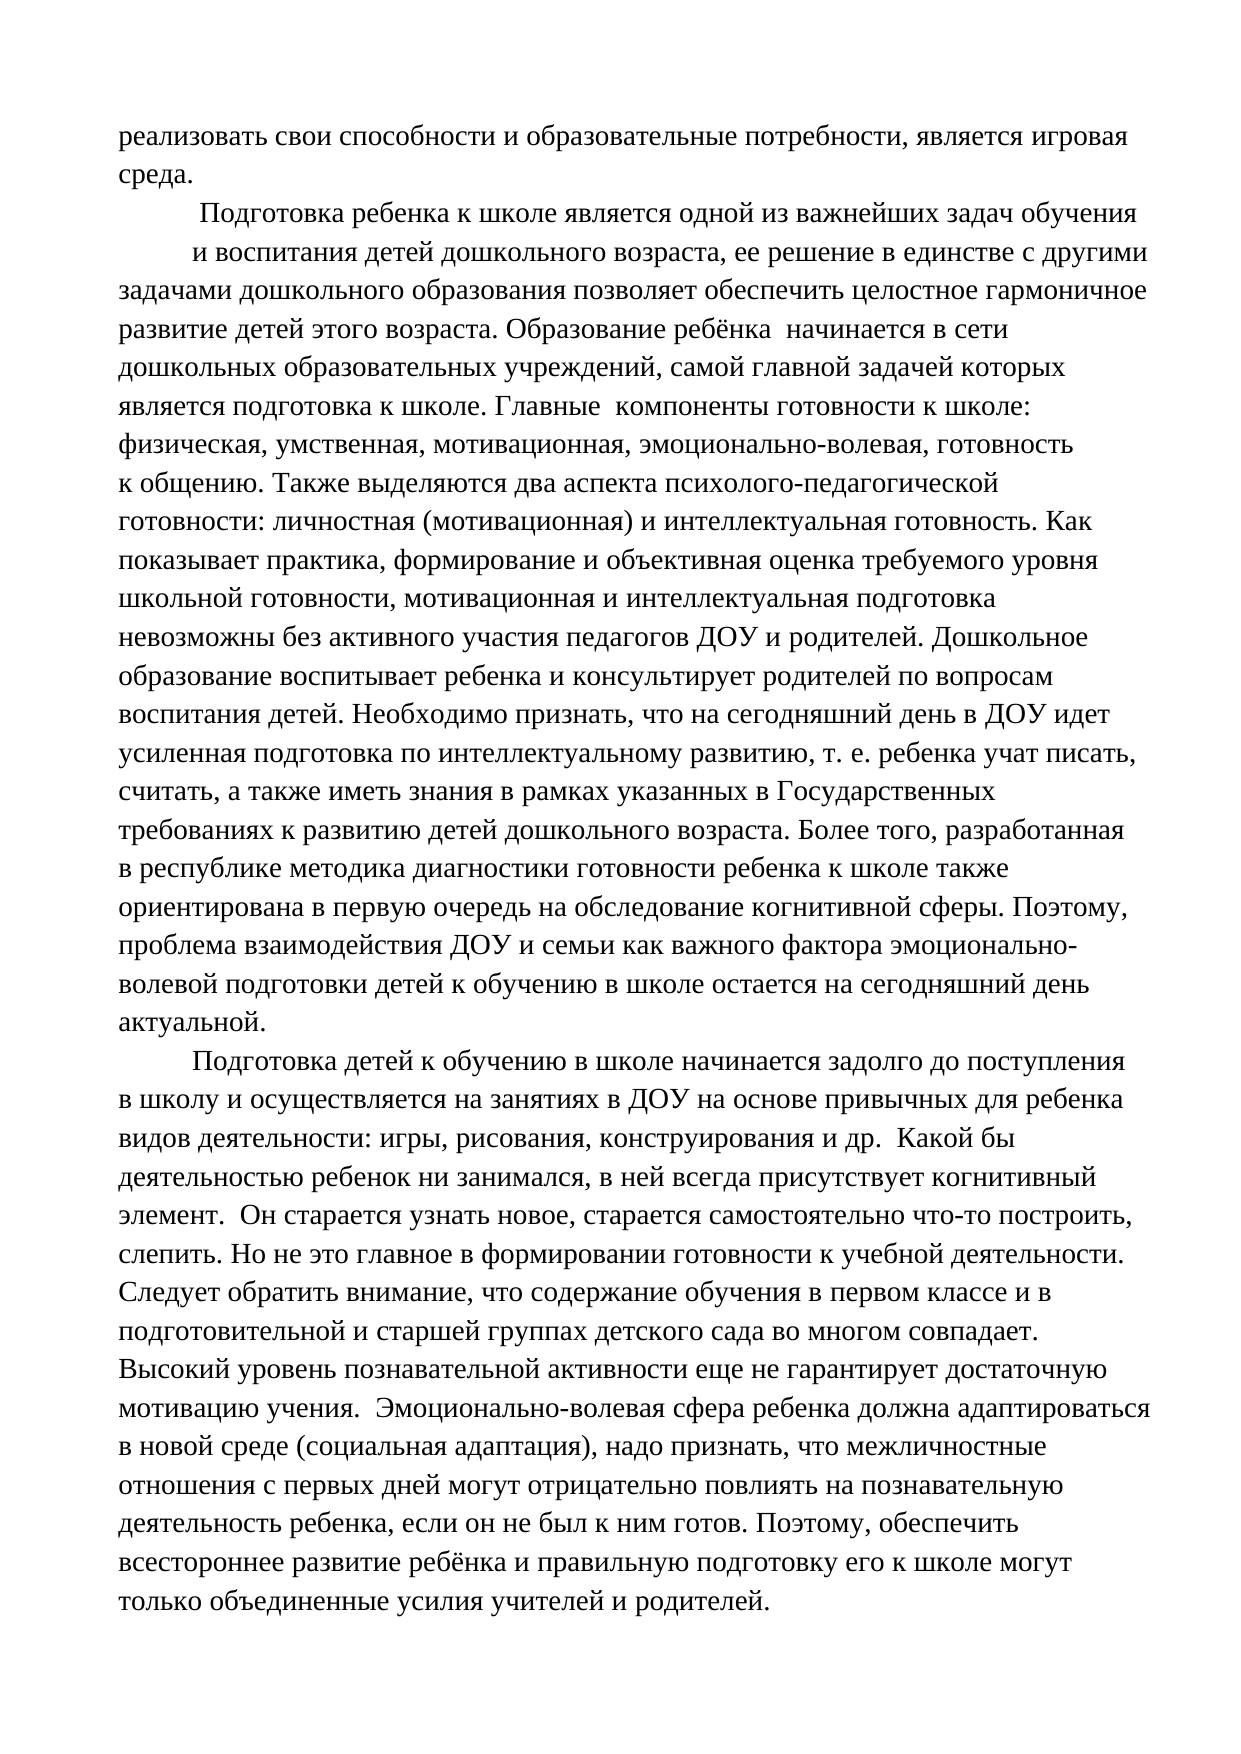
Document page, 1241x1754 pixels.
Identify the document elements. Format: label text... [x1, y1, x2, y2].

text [118, 118, 1152, 190]
text Подготовка детей к обучению в школе начинается задолго до поступления в школу и осуществляется на занятиях в ДОУ на основе привычных для ребенка видов деятельности: игры, рисования, конструирования и др. Какой бы деятельностью ребенок ни занимался, в ней всегда присутствует когнитивный элемент. Он старается узнать новое, старается самостоятельно что-то построить, слепить. Но не это главное в формировании готовности к учебной деятельности. Следует обратить внимание, что содержание обучения в первом классе и в подготовительной и старшей группах детского сада во многом совпадает. Высокий уровень познавательной активности еще не гарантирует достаточную мотивацию учения. Эмоционально-волевая сфера ребенка должна адаптироваться в новой среде (социальная адаптация), надо признать, что межличностные отношения с первых дней могут отрицательно повлиять на познавательную деятельность ребенка, если он не был к ним готов. Поэтому, обеспечить всестороннее развитие ребёнка и правильную подготовку его к школе могут только объединенные усилия учителей и родителей. [118, 1043, 1152, 1616]
text и воспитания детей дошкольного возраста, ее решение в единстве с другими задачами дошкольного образования позволяет обеспечить целостное гармоничное развитие детей этого возраста. Образование ребёнка начинается в сети дошкольных образовательных учреждений, самой главной задачей которых является подготовка к школе. Главные компоненты готовности к школе: физическая, умственная, мотивационная, эмоционально-волевая, готовность к общению. Также выделяются два аспекта психолого-педагогической готовности: личностная (мотивационная) и интеллектуальная готовность. Как показывает практика, формирование и объективная оценка требуемого уровня школьной готовности, мотивационная и интеллектуальная подготовка невозможны без активного участия педагогов ДОУ и родителей. Дошкольное образование воспитывает ребенка и консультирует родителей по вопросам воспитания детей. Необходимо признать, что на сегодняшний день в ДОУ идет усиленная подготовка по интеллектуальному развитию, т. е. ребенка учат писать, считать, а также иметь знания в рамках указанных в Государственных требованиях к развитию детей дошкольного возраста. Более того, разработанная в республике методика диагностики готовности ребенка к школе также ориентирована в первую очередь на обследование когнитивной сферы. Поэтому, проблема взаимодействия ДОУ и семьи как важного фактора эмоционально-волевой подготовки детей к обучению в школе остается на сегодняшний день актуальной. [118, 234, 1152, 1038]
text Подготовка ребенка к школе является одной из важнейших задач обучения [118, 195, 1152, 229]
